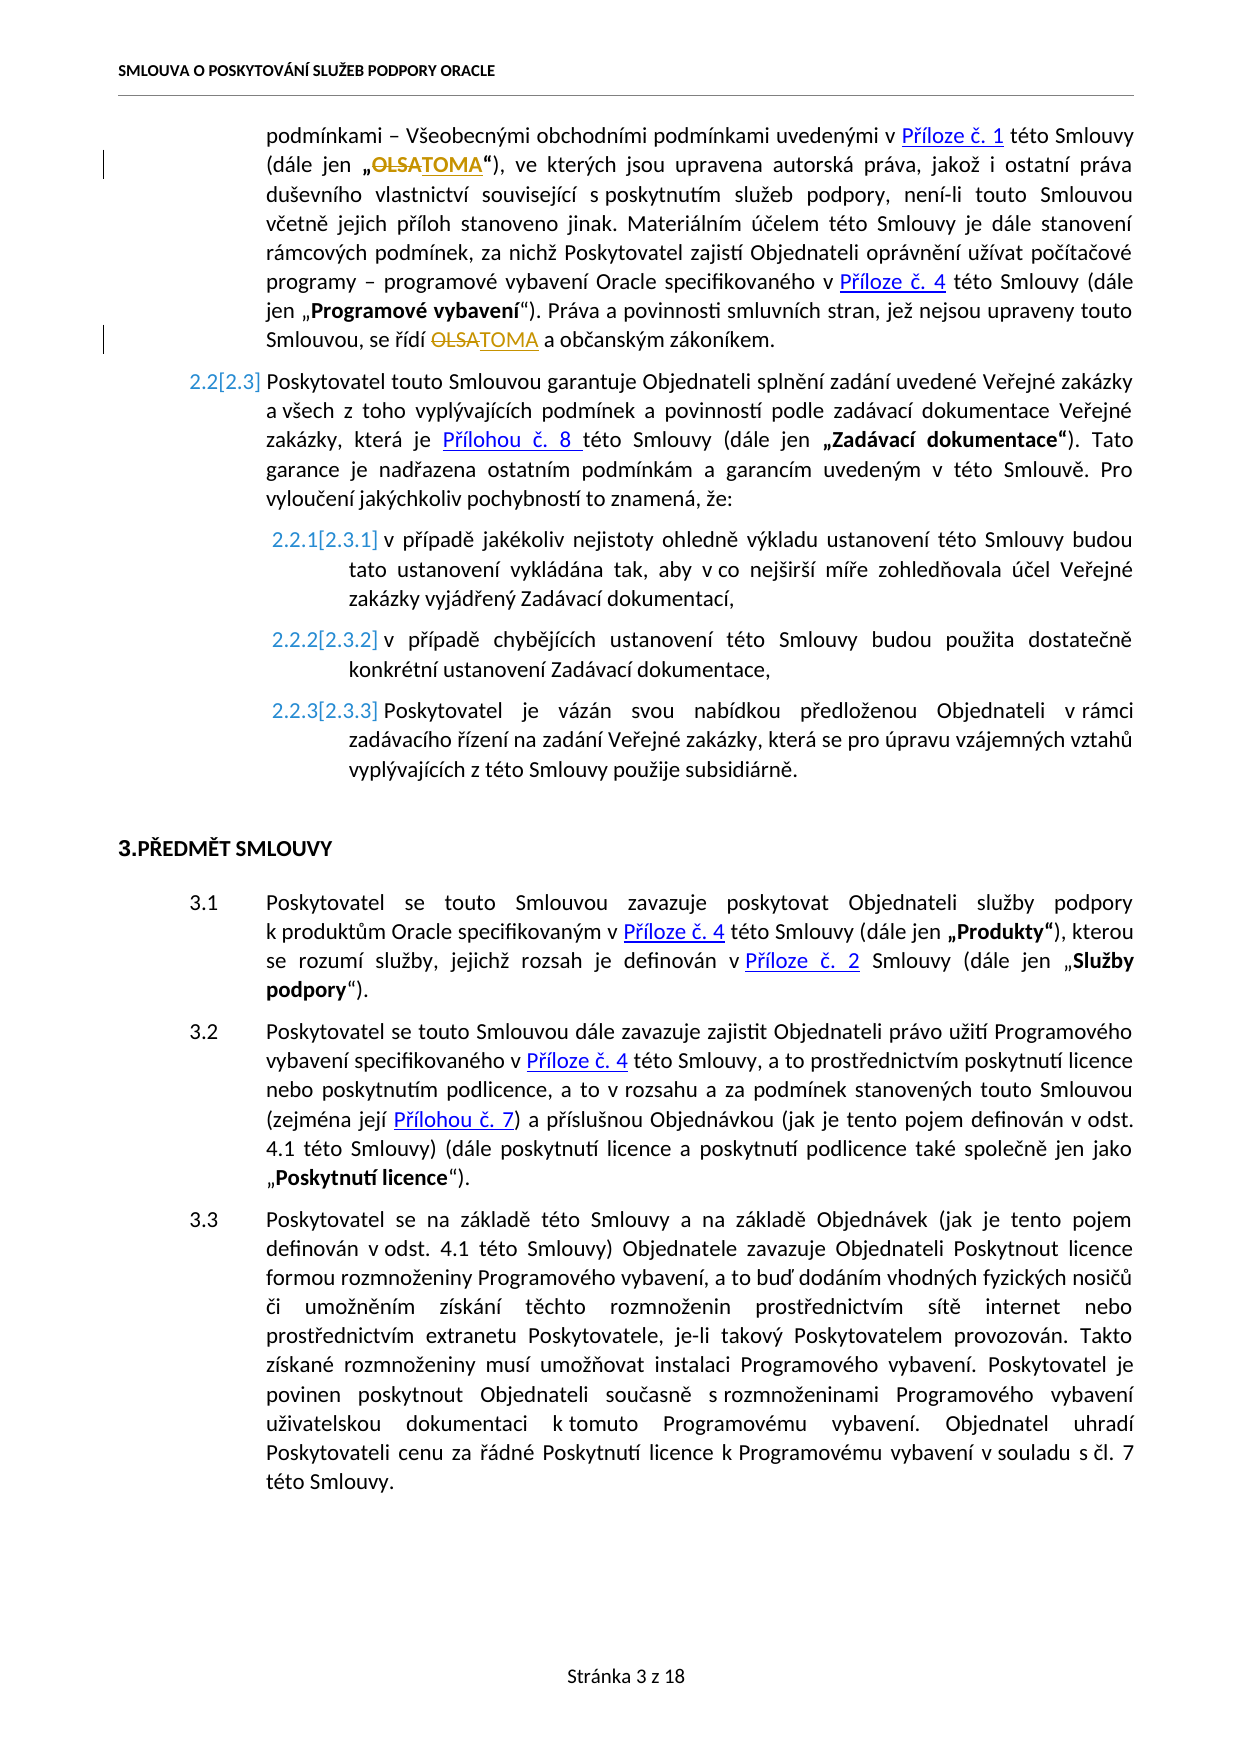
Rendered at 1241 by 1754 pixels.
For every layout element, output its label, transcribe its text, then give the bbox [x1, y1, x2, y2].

list Poskytovatel se touto Smlouvou dále zavazuje zajistit Objednateli právo užití Programového vybavení specifikovaného v Příloze č. 4 této Smlouvy, a to prostřednictvím poskytnutí licence nebo poskytnutím podlicence, a to v rozsahu a za podmínek stanovených touto Smlouvou (zejména její Přílohou č. 7) a příslušnou Objednávkou (jak je tento pojem definován v odst. 4.1 této Smlouvy) (dále poskytnutí licence a poskytnutí podlicence také společně jen jako „Poskytnutí licence“). [189, 1016, 1134, 1191]
list Poskytovatel je vázán svou nabídkou předloženou Objednateli v rámci zadávacího řízení na zadání Veřejné zakázky, která se pro úpravu vzájemných vztahů vyplývajících z této Smlouvy použije subsidiárně. [272, 695, 1134, 783]
list v případě jakékoliv nejistoty ohledně výkladu ustanovení této Smlouvy budou tato ustanovení vykládána tak, aby v co nejširší míře zohledňovala účel Veřejné zakázky vyjádřený Zadávací dokumentací, [272, 524, 1134, 612]
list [189, 120, 1134, 354]
list PŘEDMĚT SMLOUVY [118, 833, 1134, 862]
list Poskytovatel se na základě této Smlouvy a na základě Objednávek (jak je tento pojem definován v odst. 4.1 této Smlouvy) Objednatele zavazuje Objednateli Poskytnout licence formou rozmnoženiny Programového vybavení, a to buď dodáním vhodných fyzických nosičů či umožněním získání těchto rozmnoženin prostřednictvím sítě internet nebo prostřednictvím extranetu Poskytovatele, je-li takový Poskytovatelem provozován. Takto získané rozmnoženiny musí umožňovat instalaci Programového vybavení. Poskytovatel je povinen poskytnout Objednateli současně s rozmnoženinami Programového vybavení uživatelskou dokumentaci k tomuto Programovému vybavení. Objednatel uhradí Poskytovateli cenu za řádné Poskytnutí licence k Programovému vybavení v souladu s čl. 7 této Smlouvy. [189, 1204, 1134, 1495]
list Poskytovatel touto Smlouvou garantuje Objednateli splnění zadání uvedené Veřejné zakázky a všech z toho vyplývajících podmínek a povinností podle zadávací dokumentace Veřejné zakázky, která je Přílohou č. 8 této Smlouvy (dále jen „Zadávací dokumentace“). Tato garance je nadřazena ostatním podmínkám a garancím uvedeným v této Smlouvě. Pro vyloučení jakýchkoliv pochybností to znamená, že: [189, 366, 1134, 512]
list v případě chybějících ustanovení této Smlouvy budou použita dostatečně konkrétní ustanovení Zadávací dokumentace, [272, 624, 1134, 683]
list Poskytovatel se touto Smlouvou zavazuje poskytovat Objednateli služby podpory k produktům Oracle specifikovaným v Příloze č. 4 této Smlouvy (dále jen „Produkty“), kterou se rozumí služby, jejichž rozsah je definován v Příloze č. 2 Smlouvy (dále jen „Služby podpory“). [189, 887, 1134, 1004]
